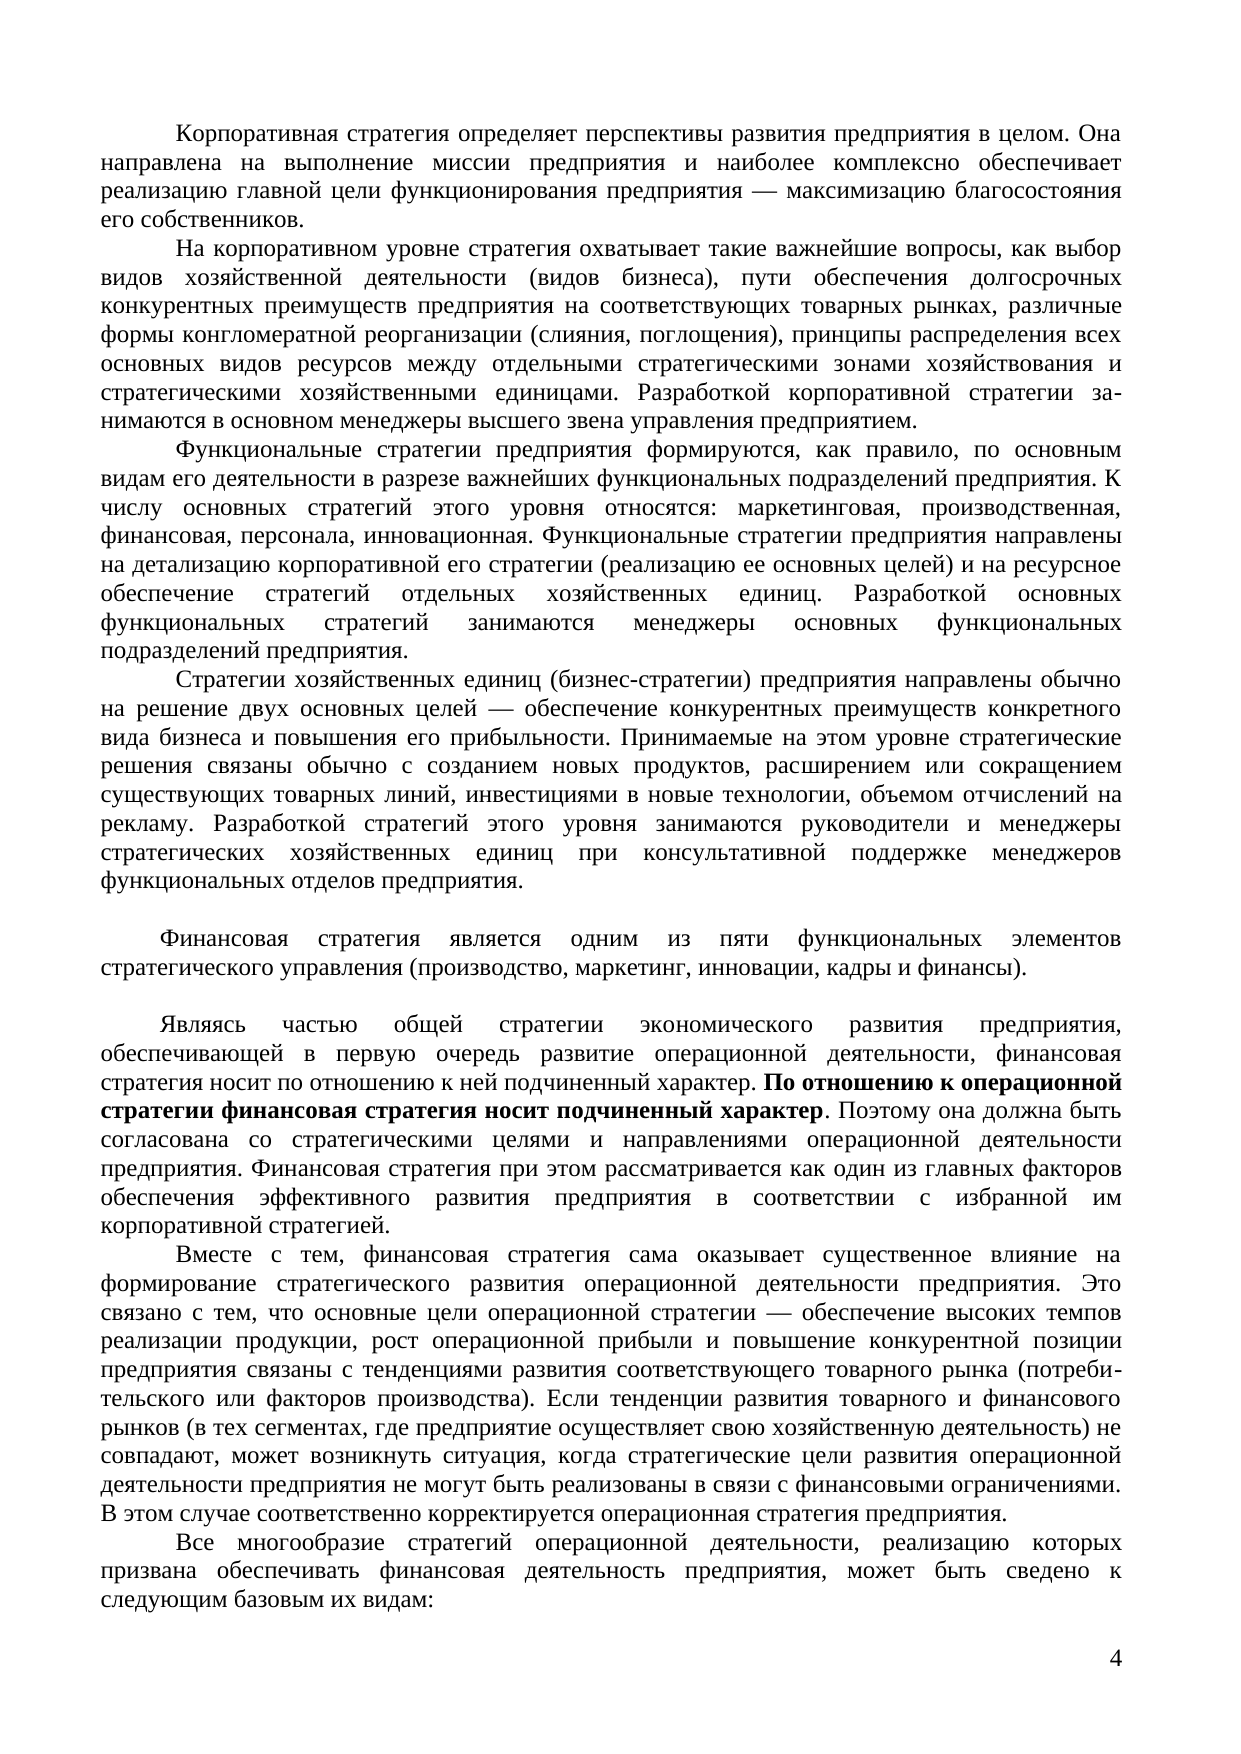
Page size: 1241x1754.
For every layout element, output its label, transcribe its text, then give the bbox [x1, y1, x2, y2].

text Функциональные стратегии предприятия формируются, как правило, по основным видам его деятельности в разрезе важнейших функциональных подразделений предприятия. К числу основных стратегий этого уровня относятся: маркетинговая, производственная, финансовая, персонала, инновационная. Функциональные стратегии предприятия направлены на детализацию корпоративной его стратегии (реализацию ее основных целей) и на ресурсное обеспечение стратегий отдельных хозяйственных единиц. Разработкой основных функциональных стратегий занимаются менеджеры основных функциональных подразделений предприятия. [100, 434, 1122, 664]
text Являясь частью общей стратегии экономического развития предприятия, обеспечивающей в первую очередь развитие операционной деятельности, финансовая стратегия носит по отношению к ней подчиненный характер. По отношению к операционной стратегии финансовая стратегия носит подчиненный характер. Поэтому она должна быть согласована со стратегическими целями и направлениями операционной деятельности предприятия. Финансовая стратегия при этом рассматривается как один из главных факторов обеспечения эффективного развития предприятия в соответствии с избранной им корпоративной стратегией. [100, 1009, 1122, 1239]
text Финансовая стратегия является одним из пяти функциональных элементов стратегического управления (производство, маркетинг, инновации, кадры и финансы). [100, 923, 1122, 981]
text Вместе с тем, финансовая стратегия сама оказывает существенное влияние на формирование стратегического развития операционной деятельности предприятия. Это связано с тем, что основные цели операционной стратегии — обеспечение высоких темпов реализации продукции, рост операционной прибыли и повышение конкурентной позиции предприятия связаны с тенденциями развития соответствующего товарного рынка (потребительского или факторов производства). Если тенденции развития товарного и финансового рынков (в тех сегментах, где предприятие осуществляет свою хозяйственную деятельность) не совпадают, может возникнуть ситуация, когда стратегические цели развития операционной деятельности предприятия не могут быть реализованы в связи с финансовыми ограничениями. В этом случае соответственно корректируется операционная стратегия предприятия. [100, 1239, 1122, 1527]
text Корпоративная стратегия определяет перспективы развития предприятия в целом. Она направлена на выполнение миссии предприятия и наиболее комплексно обеспечивает реализацию главной цели функционирования предприятия — максимизацию благосостояния его собственников. [100, 118, 1122, 233]
text На корпоративном уровне стратегия охватывает такие важнейшие вопросы, как выбор видов хозяйственной деятельности (видов бизнеса), пути обеспечения долгосрочных конкурентных преимуществ предприятия на соответствующих товарных рынках, различные формы конгломератной реорганизации (слияния, поглощения), принципы распределения всех основных видов ресурсов между отдельными стратегическими зонами хозяйствования и стратегическими хозяйственными единицами. Разработкой корпоративной стратегии занимаются в основном менеджеры высшего звена управления предприятием. [100, 233, 1122, 434]
text Все многообразие стратегий операционной деятельности, реализацию которых призвана обеспечивать финансовая деятельность предприятия, может быть сведено к следующим базовым их видам: [100, 1527, 1122, 1613]
text Стратегии хозяйственных единиц (бизнес-стратегии) предприятия направлены обычно на решение двух основных целей — обеспечение конкурентных преимуществ конкретного вида бизнеса и повышения его прибыльности. Принимаемые на этом уровне стратегические решения связаны обычно с созданием новых продуктов, расширением или сокращением существующих товарных линий, инвестициями в новые технологии, объемом отчислений на рекламу. Разработкой стратегий этого уровня занимаются руководители и менеджеры стратегических хозяйственных единиц при консультативной поддержке менеджеров функциональных отделов предприятия. [100, 664, 1122, 894]
